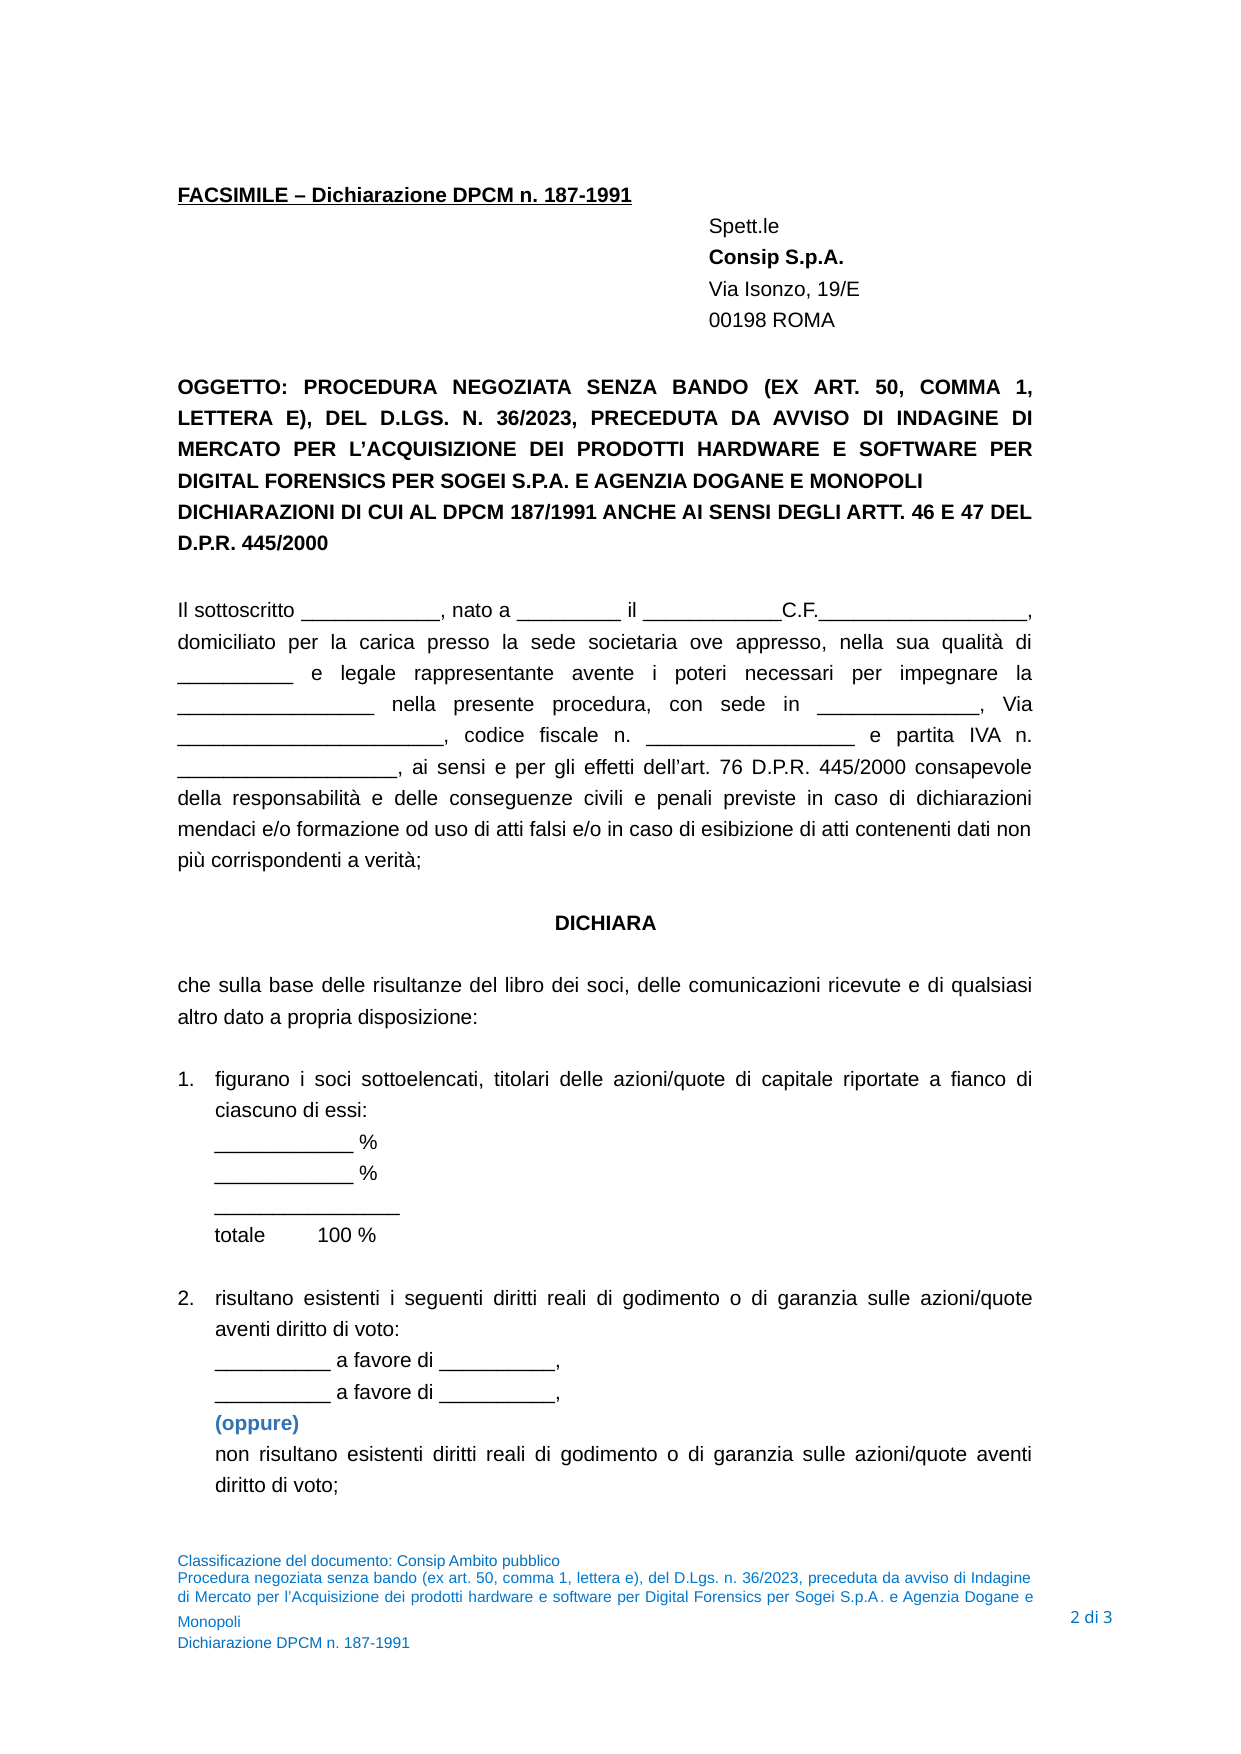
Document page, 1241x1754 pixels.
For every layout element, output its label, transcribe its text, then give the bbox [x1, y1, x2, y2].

list __________ a favore di __________, [215, 1343, 1034, 1374]
text FACSIMILE – Dichiarazione DPCM n. 187-1991 [177, 177, 1034, 208]
text Il sottoscritto ____________, nato a _________ il ____________C.F.__________________, domiciliato per la carica presso la sede societaria ove appresso, nella sua qualità di __________ e legale rappresentante avente i poteri necessari per impegnare la _________________ nella presente procedura, con sede in ______________, Via _______________________, codice fiscale n. __________________ e partita IVA n. ___________________, ai sensi e per gli effetti dell’art. 76 D.P.R. 445/2000 consapevole della responsabilità e delle conseguenze civili e penali previste in caso di dichiarazioni mendaci e/o formazione od uso di atti falsi e/o in caso di esibizione di atti contenenti dati non più corrispondenti a verità; [177, 593, 1034, 874]
text Consip S.p.A. [709, 240, 1034, 271]
text ____________ % [214, 1124, 1034, 1155]
list (oppure) [215, 1405, 1034, 1437]
text Via Isonzo, 19/E [709, 271, 1034, 302]
text DICHIARAZIONI DI CUI AL DPCM 187/1991 ANCHE AI SENSI DEGLI ARTT. 46 E 47 DEL D.P.R. 445/2000 [177, 494, 1034, 557]
text 00198 ROMA [709, 302, 1034, 333]
list non risultano esistenti diritti reali di godimento o di garanzia sulle azioni/quote aventi diritto di voto; [215, 1437, 1034, 1499]
list figurano i soci sottoelencati, titolari delle azioni/quote di capitale riportate a fianco di ciascuno di essi: [177, 1062, 1034, 1124]
text ________________ [214, 1187, 1034, 1218]
text Spett.le [709, 208, 1034, 240]
text OGGETTO: Procedura negoziata senza bando (ex art. 50, comma 1, lettera e), del D.Lgs. n. 36/2023, preceduta da avviso di Indagine di Mercato per l’Acquisizione dei prodotti hardware e software per Digital Forensics per Sogei S.p.A. e Agenzia Dogane e Monopoli [177, 369, 1034, 494]
text ____________ % [214, 1155, 1034, 1187]
text che sulla base delle risultanze del libro dei soci, delle comunicazioni ricevute e di qualsiasi altro dato a propria disposizione: [177, 968, 1034, 1030]
list __________ a favore di __________, [215, 1374, 1034, 1405]
text totale 100 % [214, 1218, 1034, 1249]
list risultano esistenti i seguenti diritti reali di godimento o di garanzia sulle azioni/quote aventi diritto di voto: [177, 1280, 1034, 1343]
text DICHIARA [177, 905, 1034, 937]
